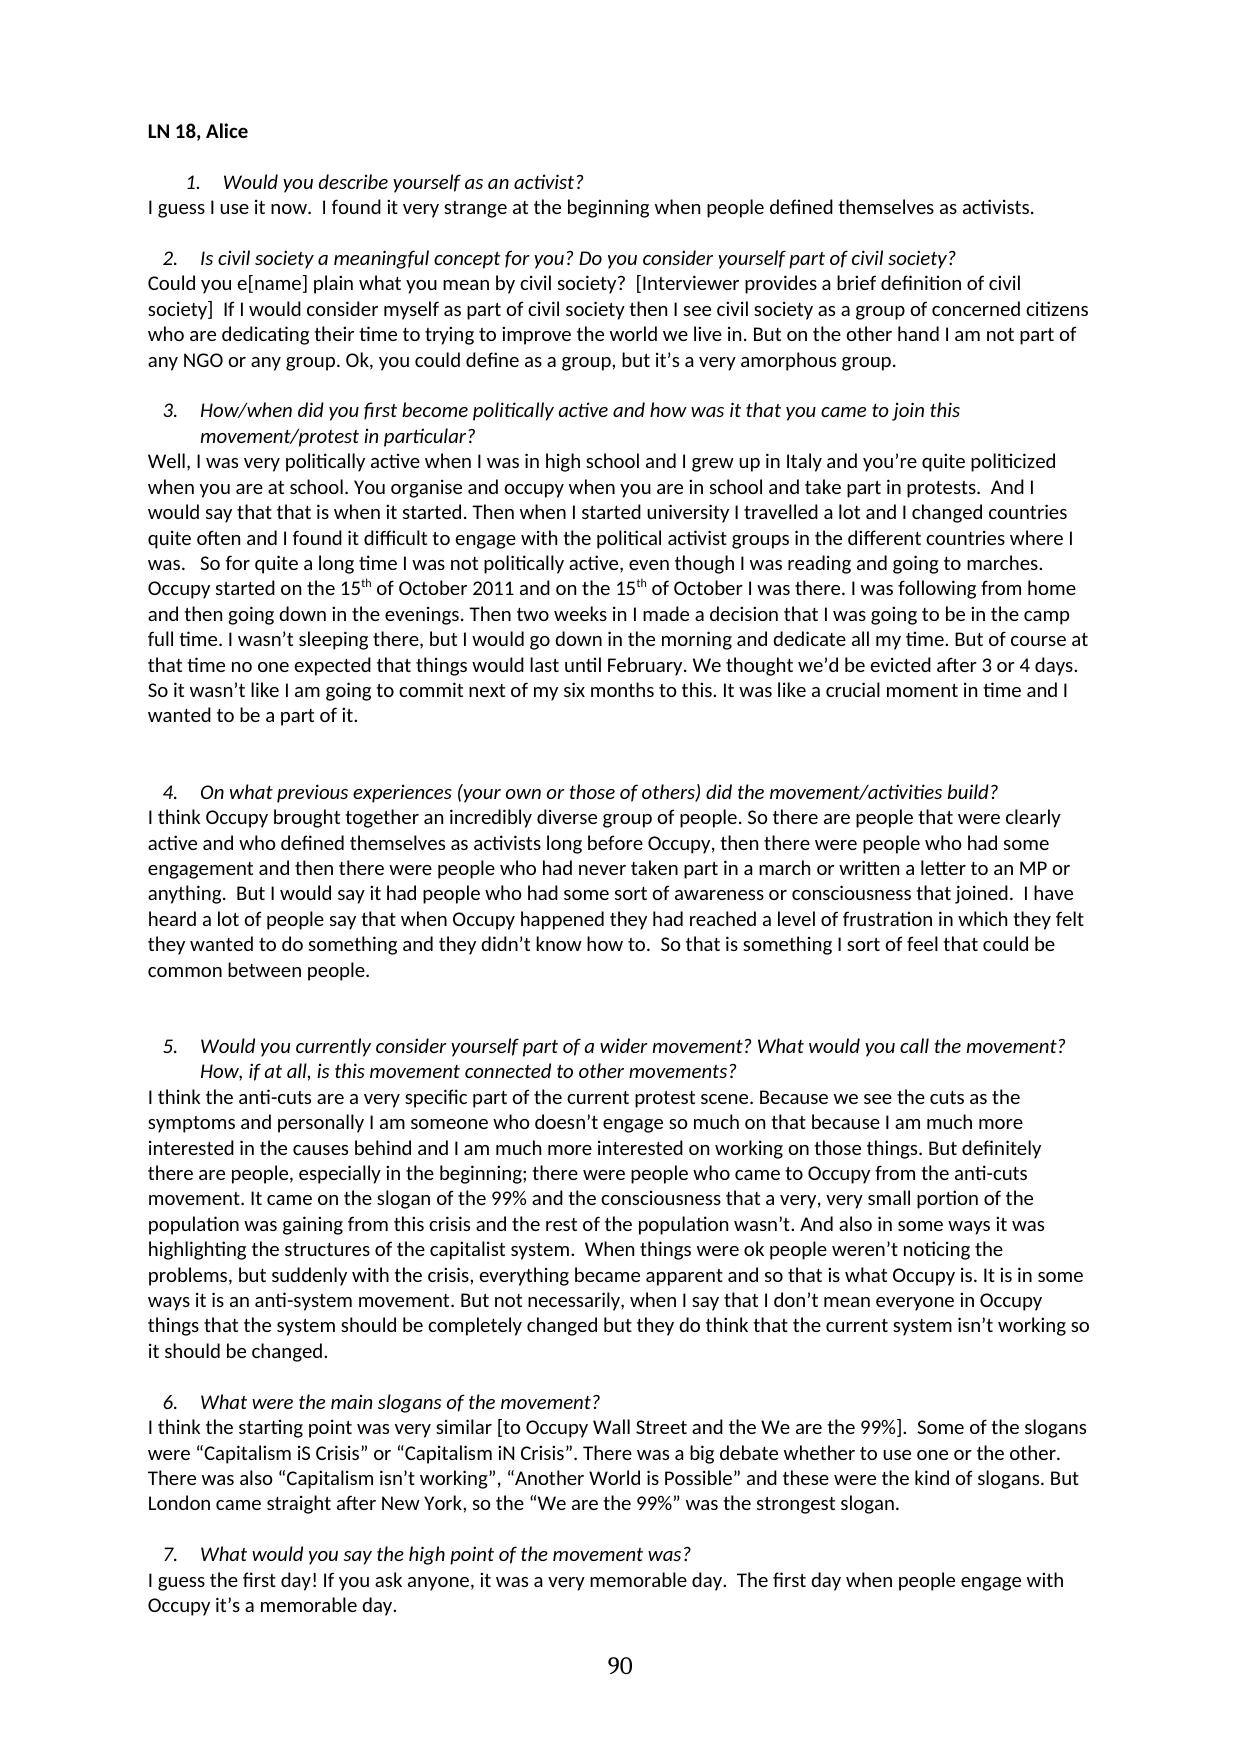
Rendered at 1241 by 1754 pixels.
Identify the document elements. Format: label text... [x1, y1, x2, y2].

list How/when did you first become politically active and how was it that you came to join this movement/protest in particular? [162, 398, 1092, 448]
text LN 18, Alice [148, 118, 1092, 143]
text I guess the first day! If you ask anyone, it was a very memorable day. The first day when people engage with Occupy it’s a memorable day. [148, 1567, 1092, 1618]
text Well, I was very politically active when I was in high school and I grew up in Italy and you’re quite politicized when you are at school. You organise and occupy when you are in school and take part in protests. And I would say that that is when it started. Then when I started university I travelled a lot and I changed countries quite often and I found it difficult to engage with the political activist groups in the different countries where I was. So for quite a long time I was not politically active, even though I was reading and going to marches. Occupy started on the 15th of October 2011 and on the 15th of October I was there. I was following from home and then going down in the evenings. Then two weeks in I made a decision that I was going to be in the camp full time. I wasn’t sleeping there, but I would go down in the morning and dedicate all my time. But of course at that time no one expected that things would last until February. We thought we’d be evicted after 3 or 4 days. So it wasn’t like I am going to commit next of my six months to this. It was like a crucial moment in time and I wanted to be a part of it. [148, 448, 1092, 728]
text Could you e[name] plain what you mean by civil society? [Interviewer provides a brief definition of civil society] If I would consider myself as part of civil society then I see civil society as a group of concerned citizens who are dedicating their time to trying to improve the world we live in. But on the other hand I am not part of any NGO or any group. Ok, you could define as a group, but it’s a very amorphous group. [148, 271, 1092, 372]
text I think the starting point was very similar [to Occupy Wall Street and the We are the 99%]. Some of the slogans were “Capitalism iS Crisis” or “Capitalism iN Crisis”. There was a big debate whether to use one or the other. There was also “Capitalism isn’t working”, “Another World is Possible” and these were the kind of slogans. But London came straight after New York, so the “We are the 99%” was the strongest slogan. [148, 1414, 1092, 1516]
list What were the main slogans of the movement? [162, 1389, 1092, 1414]
text I guess I use it now. I found it very strange at the beginning when people defined themselves as activists. [148, 194, 1092, 220]
list What would you say the high point of the movement was? [162, 1541, 1092, 1567]
list On what previous experiences (your own or those of others) did the movement/activities build? [162, 779, 1092, 804]
list Would you currently consider yourself part of a wider movement? What would you call the movement? How, if at all, is this movement connected to other movements? [162, 1033, 1092, 1084]
text I think Occupy brought together an incredibly diverse group of people. So there are people that were clearly active and who defined themselves as activists long before Occupy, then there were people who had some engagement and then there were people who had never taken part in a march or written a letter to an MP or anything. But I would say it had people who had some sort of awareness or consciousness that joined. I have heard a lot of people say that when Occupy happened they had reached a level of frustration in which they felt they wanted to do something and they didn’t know how to. So that is something I sort of feel that could be common between people. [148, 804, 1092, 982]
text I think the anti-cuts are a very specific part of the current protest scene. Because we see the cuts as the symptoms and personally I am someone who doesn’t engage so much on that because I am much more interested in the causes behind and I am much more interested on working on those things. But definitely there are people, especially in the beginning; there were people who came to Occupy from the anti-cuts movement. It came on the slogan of the 99% and the consciousness that a very, very small portion of the population was gaining from this crisis and the rest of the population wasn’t. And also in some ways it was highlighting the structures of the capitalist system. When things were ok people weren’t noticing the problems, but suddenly with the crisis, everything became apparent and so that is what Occupy is. It is in some ways it is an anti-system movement. But not necessarily, when I say that I don’t mean everyone in Occupy things that the system should be completely changed but they do think that the current system isn’t working so it should be changed. [148, 1084, 1092, 1363]
list Would you describe yourself as an activist? [185, 169, 1092, 194]
list Is civil society a meaningful concept for you? Do you consider yourself part of civil society? [162, 245, 1092, 271]
